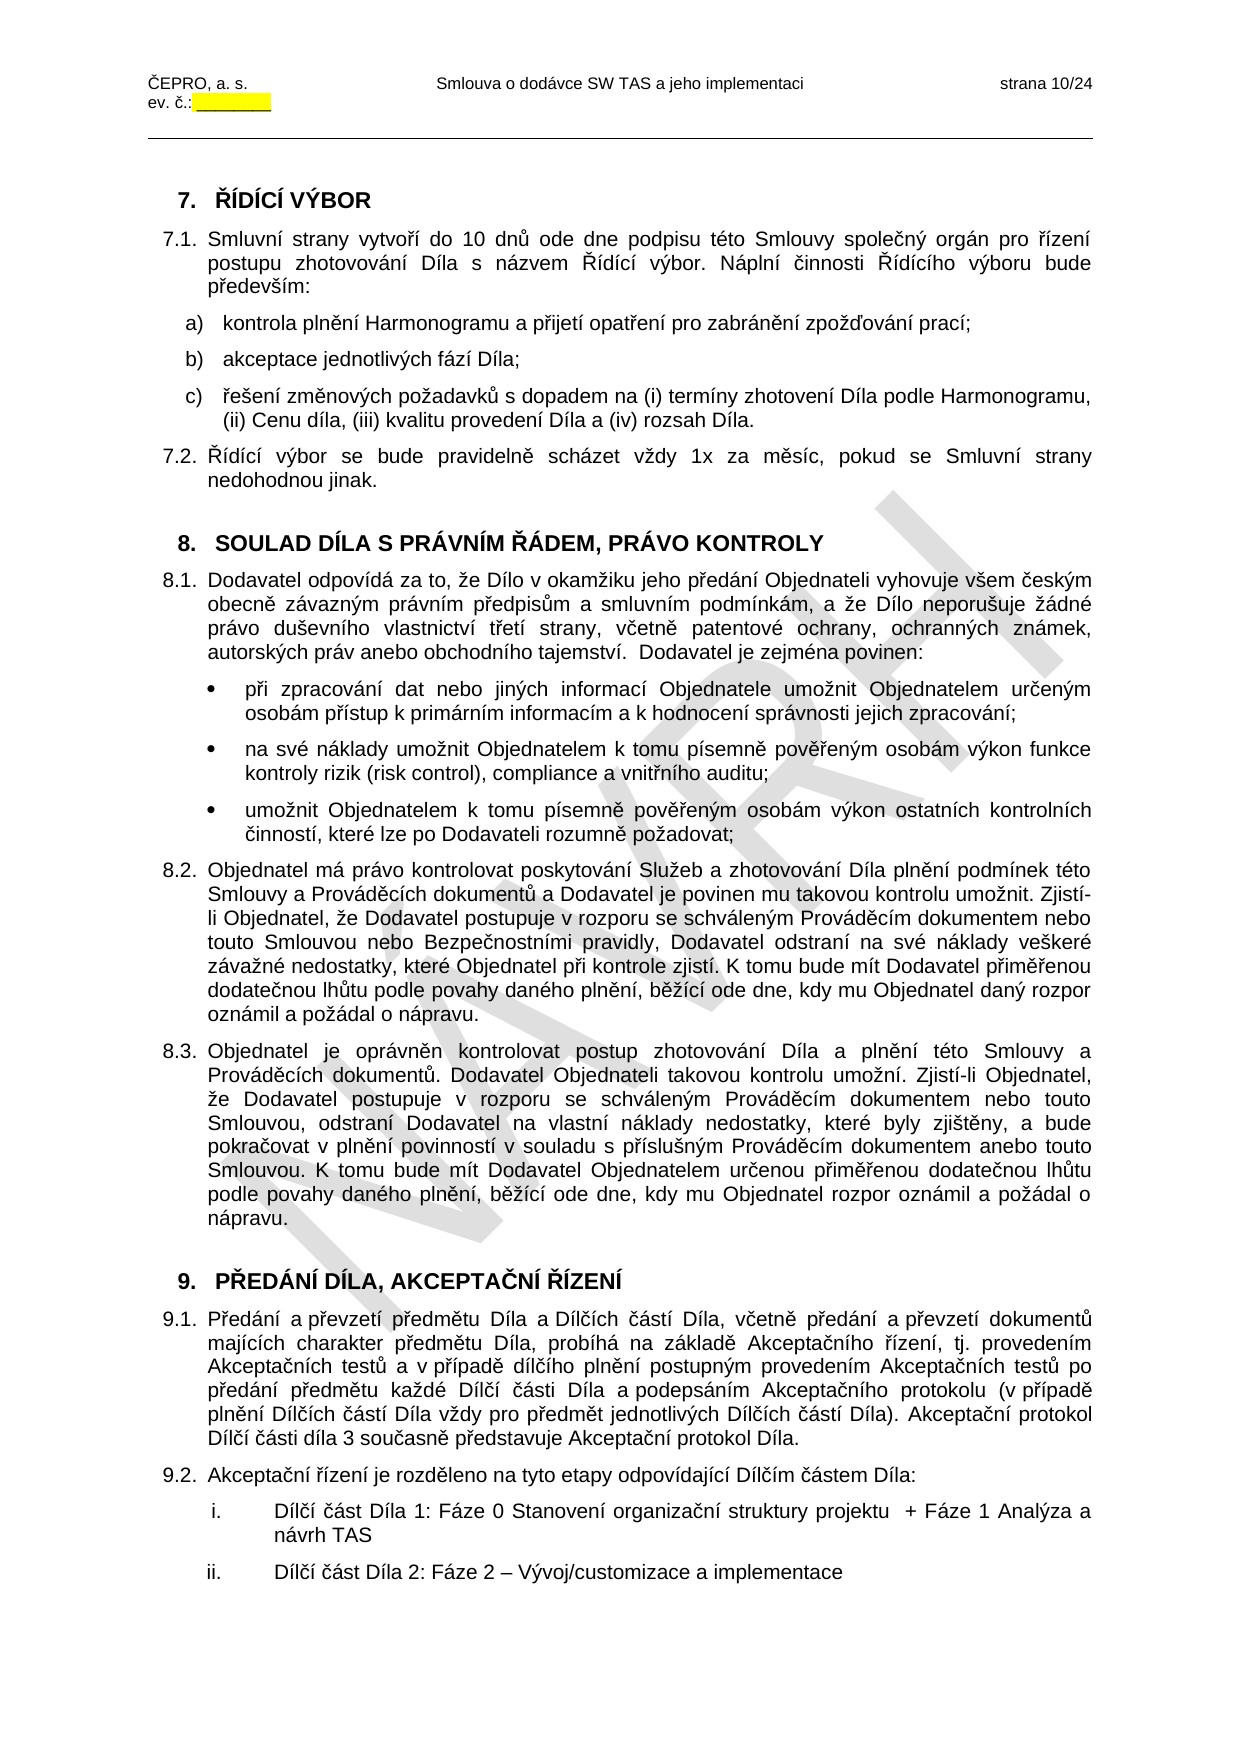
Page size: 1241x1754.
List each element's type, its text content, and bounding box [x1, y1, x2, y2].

list kontrola plnění Harmonogramu a přijetí opatření pro zabránění zpožďování prací; [185, 311, 1093, 335]
text Řídící výbor se bude pravidelně scházet vždy 1x za měsíc, pokud se Smluvní strany nedohodnou jinak. [162, 444, 1093, 492]
text Smluvní strany vytvoří do 10 dnů ode dne podpisu této Smlouvy společný orgán pro řízení postupu zhotovování Díla s názvem Řídící výbor. Náplní činnosti Řídícího výboru bude především: [162, 226, 1093, 298]
list umožnit Objednatelem k tomu písemně pověřeným osobám výkon ostatních kontrolních činností, které lze po Dodavateli rozumně požadovat; [207, 798, 1093, 846]
subtitle Předání Díla, Akceptační řízení [177, 1268, 1093, 1294]
list při zpracování dat nebo jiných informací Objednatele umožnit Objednatelem určeným osobám přístup k primárním informacím a k hodnocení správnosti jejich zpracování; [207, 677, 1093, 725]
text Dodavatel odpovídá za to, že Dílo v okamžiku jeho předání Objednateli vyhovuje všem českým obecně závazným právním předpisům a smluvním podmínkám, a že Dílo neporušuje žádné právo duševního vlastnictví třetí strany, včetně patentové ochrany, ochranných známek, autorských práv anebo obchodního tajemství. Dodavatel je zejména povinen: [162, 568, 1093, 664]
list řešení změnových požadavků s dopadem na (i) termíny zhotovení Díla podle Harmonogramu, (ii) Cenu díla, (iii) kvalitu provedení Díla a (iv) rozsah Díla. [185, 384, 1093, 432]
subtitle Řídící výbor [177, 187, 1093, 214]
text Objednatel je oprávněn kontrolovat postup zhotovování Díla a plnění této Smlouvy a Prováděcích dokumentů. Dodavatel Objednateli takovou kontrolu umožní. Zjistí-li Objednatel, že Dodavatel postupuje v rozporu se schváleným Prováděcím dokumentem nebo touto Smlouvou, odstraní Dodavatel na vlastní náklady nedostatky, které byly zjištěny, a bude pokračovat v plnění povinností v souladu s příslušným Prováděcím dokumentem anebo touto Smlouvou. K tomu bude mít Dodavatel Objednatelem určenou přiměřenou dodatečnou lhůtu podle povahy daného plnění, běžící ode dne, kdy mu Objednatel rozpor oznámil a požádal o nápravu. [162, 1038, 1093, 1230]
text Akceptační řízení je rozděleno na tyto etapy odpovídající Dílčím částem Díla: [162, 1463, 1093, 1487]
list na své náklady umožnit Objednatelem k tomu písemně pověřeným osobám výkon funkce kontroly rizik (risk control), compliance a vnitřního auditu; [207, 737, 1093, 785]
text Objednatel má právo kontrolovat poskytování Služeb a zhotovování Díla plnění podmínek této Smlouvy a Prováděcích dokumentů a Dodavatel je povinen mu takovou kontrolu umožnit. Zjistí-li Objednatel, že Dodavatel postupuje v rozporu se schváleným Prováděcím dokumentem nebo touto Smlouvou nebo Bezpečnostními pravidly, Dodavatel odstraní na své náklady veškeré závažné nedostatky, které Objednatel při kontrole zjistí. K tomu bude mít Dodavatel přiměřenou dodatečnou lhůtu podle povahy daného plnění, běžící ode dne, kdy mu Objednatel daný rozpor oznámil a požádal o nápravu. [162, 858, 1093, 1026]
subtitle Soulad Díla s právním řádem, Právo kontroly [177, 529, 1093, 556]
list Dílčí část Díla 2: Fáze 2 – Vývoj/customizace a implementace [221, 1559, 1093, 1583]
list akceptace jednotlivých fází Díla; [185, 347, 1093, 371]
text Předání a převzetí předmětu Díla a Dílčích částí Díla, včetně předání a převzetí dokumentů majících charakter předmětu Díla, probíhá na základě Akceptačního řízení, tj. provedením Akceptačních testů a v případě dílčího plnění postupným provedením Akceptačních testů po předání předmětu každé Dílčí části Díla a podepsáním Akceptačního protokolu (v případě plnění Dílčích částí Díla vždy pro předmět jednotlivých Dílčích částí Díla). Akceptační protokol Dílčí části díla 3 současně představuje Akceptační protokol Díla. [162, 1306, 1093, 1450]
list Dílčí část Díla 1: Fáze 0 Stanovení organizační struktury projektu + Fáze 1 Analýza a návrh TAS [221, 1499, 1093, 1547]
